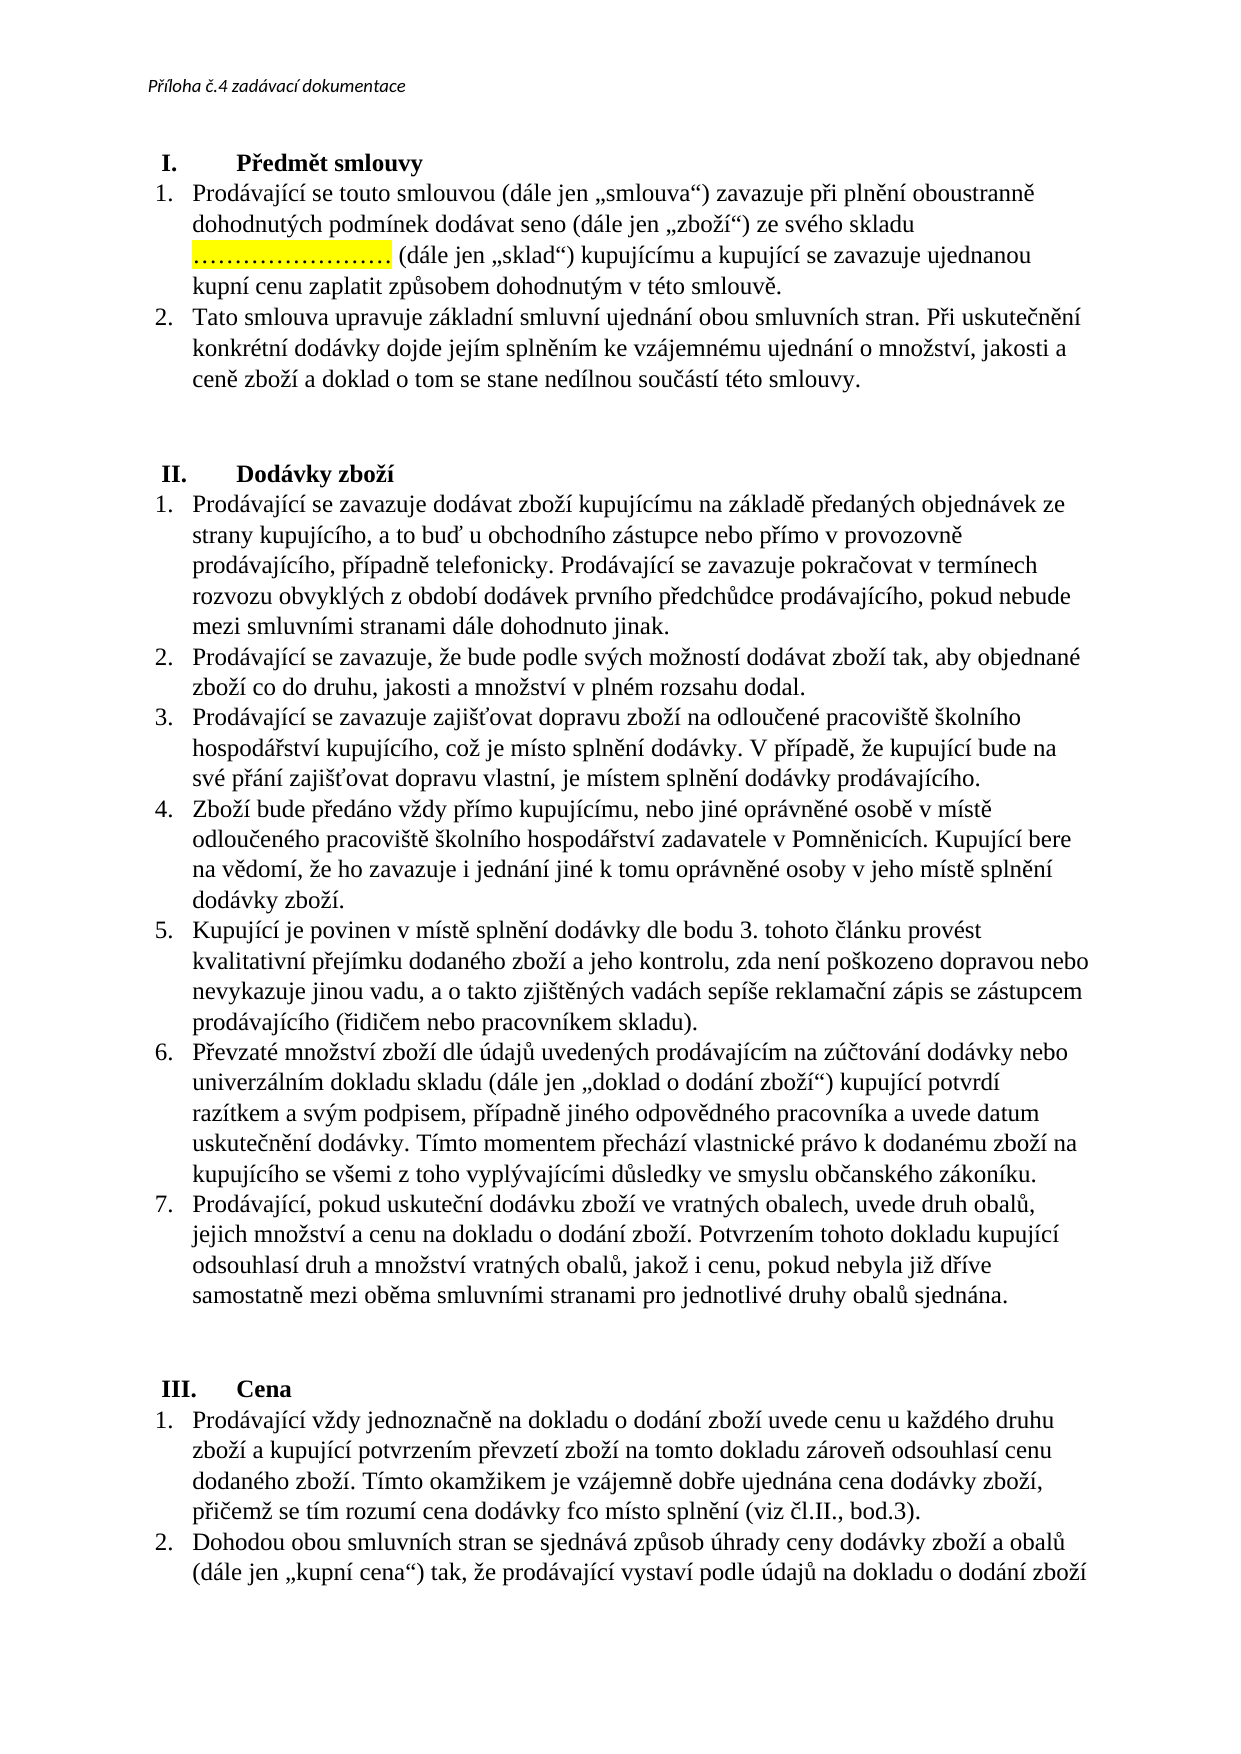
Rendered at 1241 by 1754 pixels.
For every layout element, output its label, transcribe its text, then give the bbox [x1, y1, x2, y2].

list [154, 1527, 1093, 1586]
list Prodávající se touto smlouvou (dále jen „smlouva“) zavazuje při plnění oboustranně dohodnutých podmínek dodávat seno (dále jen „zboží“) ze svého skladu …………………… (dále jen „sklad“) kupujícímu a kupující se zavazuje ujednanou kupní cenu zaplatit způsobem dohodnutým v této smlouvě. [154, 178, 1093, 300]
list Prodávající, pokud uskuteční dodávku zboží ve vratných obalech, uvede druh obalů, jejich množství a cenu na dokladu o dodání zboží. Potvrzením tohoto dokladu kupující odsouhlasí druh a množství vratných obalů, jakož i cenu, pokud nebyla již dříve samostatně mezi oběma smluvními stranami pro jednotlivé druhy obalů sjednána. [154, 1189, 1093, 1309]
list Předmět smlouvy [161, 148, 1093, 176]
list Dodávky zboží [161, 459, 1093, 488]
list Zboží bude předáno vždy přímo kupujícímu, nebo jiné oprávněné osobě v místě odloučeného pracoviště školního hospodářství zadavatele v Pomněnicích. Kupující bere na vědomí, že ho zavazuje i jednání jiné k tomu oprávněné osoby v jeho místě splnění dodávky zboží. [154, 794, 1093, 914]
list Tato smlouva upravuje základní smluvní ujednání obou smluvních stran. Při uskutečnění konkrétní dodávky dojde jejím splněním ke vzájemnému ujednání o množství, jakosti a ceně zboží a doklad o tom se stane nedílnou součástí této smlouvy. [154, 302, 1093, 393]
list Prodávající se zavazuje zajišťovat dopravu zboží na odloučené pracoviště školního hospodářství kupujícího, což je místo splnění dodávky. V případě, že kupující bude na své přání zajišťovat dopravu vlastní, je místem splnění dodávky prodávajícího. [154, 702, 1093, 792]
list Prodávající se zavazuje dodávat zboží kupujícímu na základě předaných objednávek ze strany kupujícího, a to buď u obchodního zástupce nebo přímo v provozovně prodávajícího, případně telefonicky. Prodávající se zavazuje pokračovat v termínech rozvozu obvyklých z období dodávek prvního předchůdce prodávajícího, pokud nebude mezi smluvními stranami dále dohodnuto jinak. [154, 489, 1093, 640]
list Cena [161, 1374, 1093, 1403]
list Převzaté množství zboží dle údajů uvedených prodávajícím na zúčtování dodávky nebo univerzálním dokladu skladu (dále jen „doklad o dodání zboží“) kupující potvrdí razítkem a svým podpisem, případně jiného odpovědného pracovníka a uvede datum uskutečnění dodávky. Tímto momentem přechází vlastnické právo k dodanému zboží na kupujícího se všemi z toho vyplývajícími důsledky ve smyslu občanského zákoníku. [154, 1037, 1093, 1187]
list Kupující je povinen v místě splnění dodávky dle bodu 3. tohoto článku provést kvalitativní přejímku dodaného zboží a jeho kontrolu, zda není poškozeno dopravou nebo nevykazuje jinou vadu, a o takto zjištěných vadách sepíše reklamační zápis se zástupcem prodávajícího (řidičem nebo pracovníkem skladu). [154, 915, 1093, 1035]
list Prodávající vždy jednoznačně na dokladu o dodání zboží uvede cenu u každého druhu zboží a kupující potvrzením převzetí zboží na tomto dokladu zároveň odsouhlasí cenu dodaného zboží. Tímto okamžikem je vzájemně dobře ujednána cena dodávky zboží, přičemž se tím rozumí cena dodávky fco místo splnění (viz čl.II., bod.3). [154, 1405, 1093, 1525]
list Prodávající se zavazuje, že bude podle svých možností dodávat zboží tak, aby objednané zboží co do druhu, jakosti a množství v plném rozsahu dodal. [154, 642, 1093, 701]
